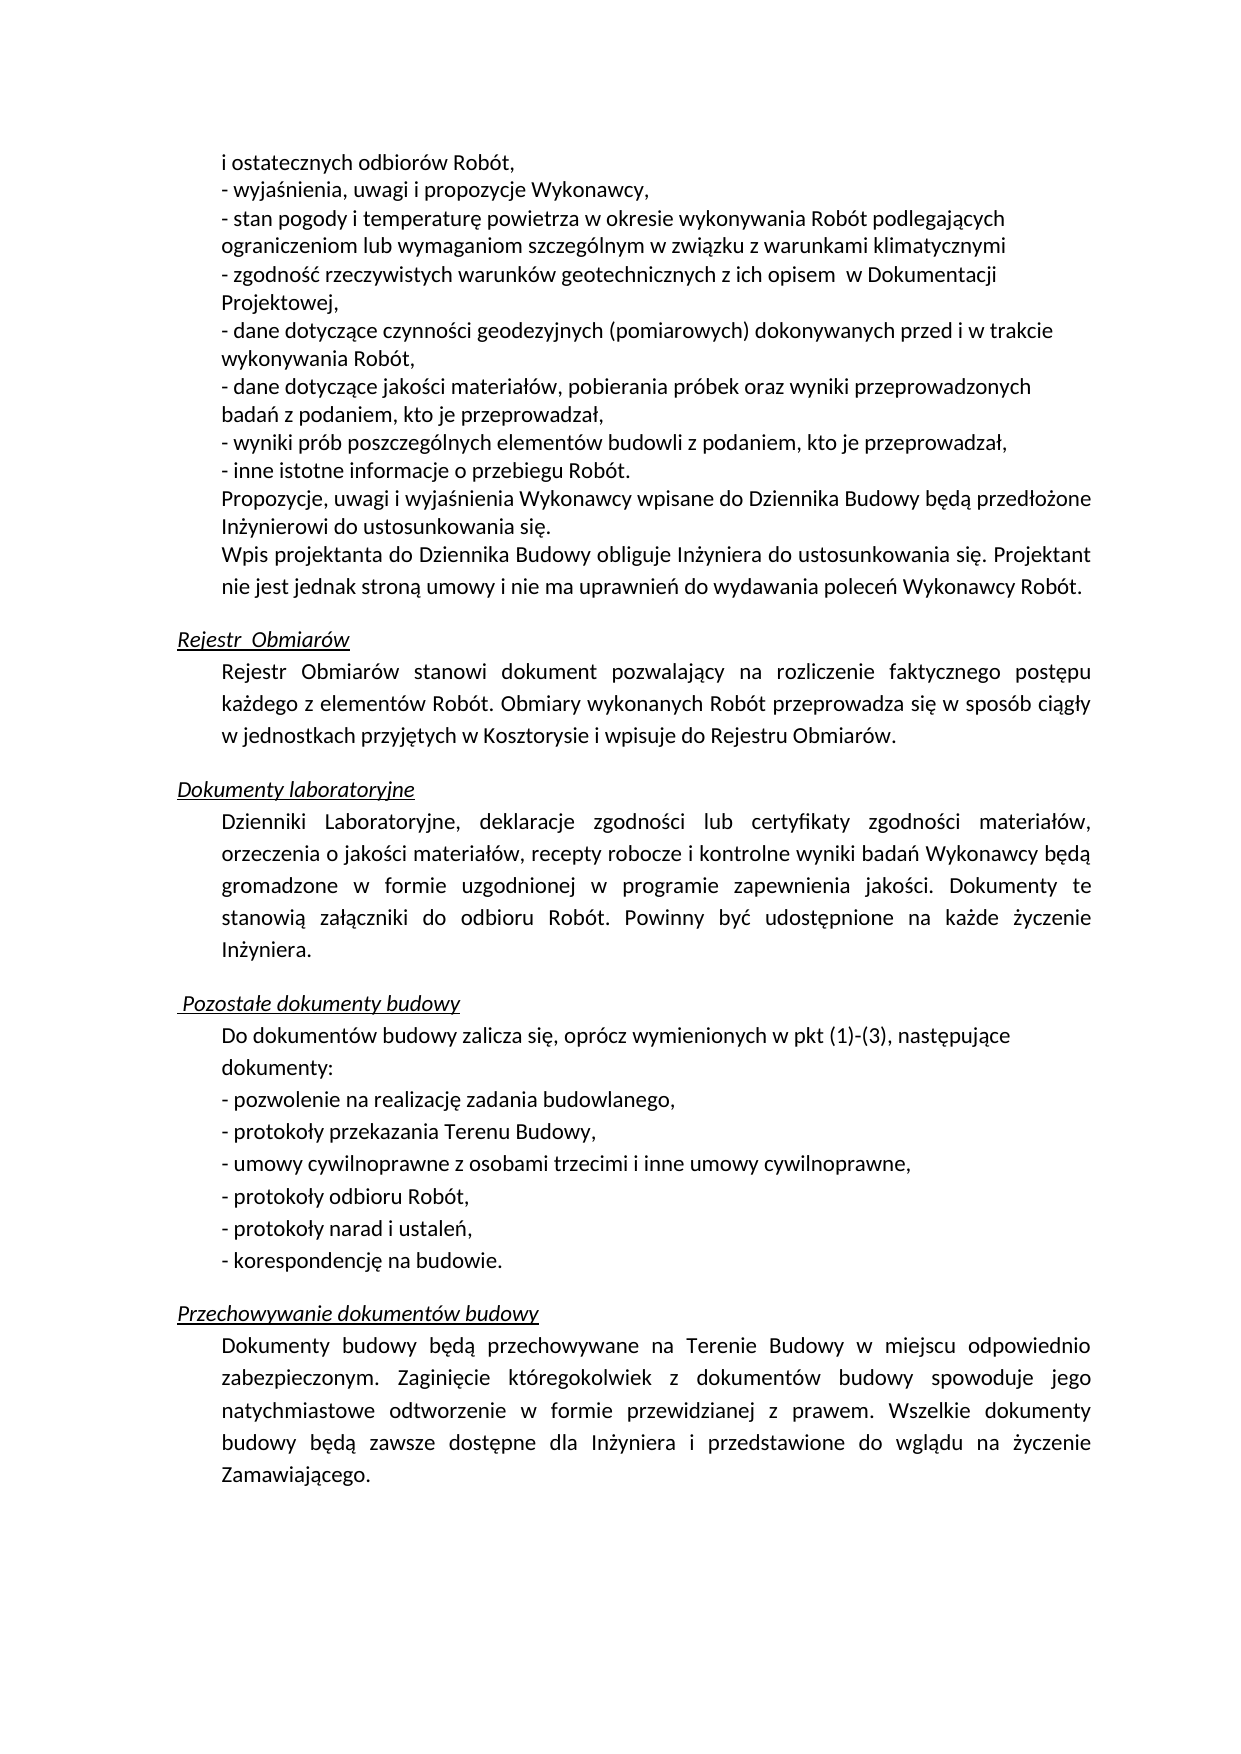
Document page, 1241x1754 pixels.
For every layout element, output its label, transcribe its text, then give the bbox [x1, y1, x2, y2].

text Propozycje, uwagi i wyjaśnienia Wykonawcy wpisane do Dziennika Budowy będą przedłożone Inżynierowi do ustosunkowania się. [221, 484, 1093, 540]
subtitle Przechowywanie dokumentów budowy [177, 1299, 1093, 1327]
text Do dokumentów budowy zalicza się, oprócz wymienionych w pkt (1)-(3), następujące dokumenty: - pozwolenie na realizację zadania budowlanego, - protokoły przekazania Terenu Budowy, - umowy cywilnoprawne z osobami trzecimi i inne umowy cywilnoprawne, - protokoły odbioru Robót, - protokoły narad i ustaleń, - korespondencję na budowie. [221, 1021, 1093, 1274]
subtitle Rejestr Obmiarów [177, 625, 1093, 653]
text Dzienniki Laboratoryjne, deklaracje zgodności lub certyfikaty zgodności materiałów, orzeczenia o jakości materiałów, recepty robocze i kontrolne wyniki badań Wykonawcy będą gromadzone w formie uzgodnionej w programie zapewnienia jakości. Dokumenty te stanowią załączniki do odbioru Robót. Powinny być udostępnione na każde życzenie Inżyniera. [221, 807, 1093, 964]
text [221, 148, 1093, 484]
subtitle Pozostałe dokumenty budowy [177, 989, 1093, 1017]
subtitle Dokumenty laboratoryjne [177, 775, 1093, 803]
text Dokumenty budowy będą przechowywane na Terenie Budowy w miejscu odpowiednio zabezpieczonym. Zaginięcie któregokolwiek z dokumentów budowy spowoduje jego natychmiastowe odtworzenie w formie przewidzianej z prawem. Wszelkie dokumenty budowy będą zawsze dostępne dla Inżyniera i przedstawione do wglądu na życzenie Zamawiającego. [221, 1331, 1093, 1488]
text Wpis projektanta do Dziennika Budowy obliguje Inżyniera do ustosunkowania się. Projektant nie jest jednak stroną umowy i nie ma uprawnień do wydawania poleceń Wykonawcy Robót. [221, 540, 1093, 600]
text Rejestr Obmiarów stanowi dokument pozwalający na rozliczenie faktycznego postępu każdego z elementów Robót. Obmiary wykonanych Robót przeprowadza się w sposób ciągły w jednostkach przyjętych w Kosztorysie i wpisuje do Rejestru Obmiarów. [221, 657, 1093, 750]
